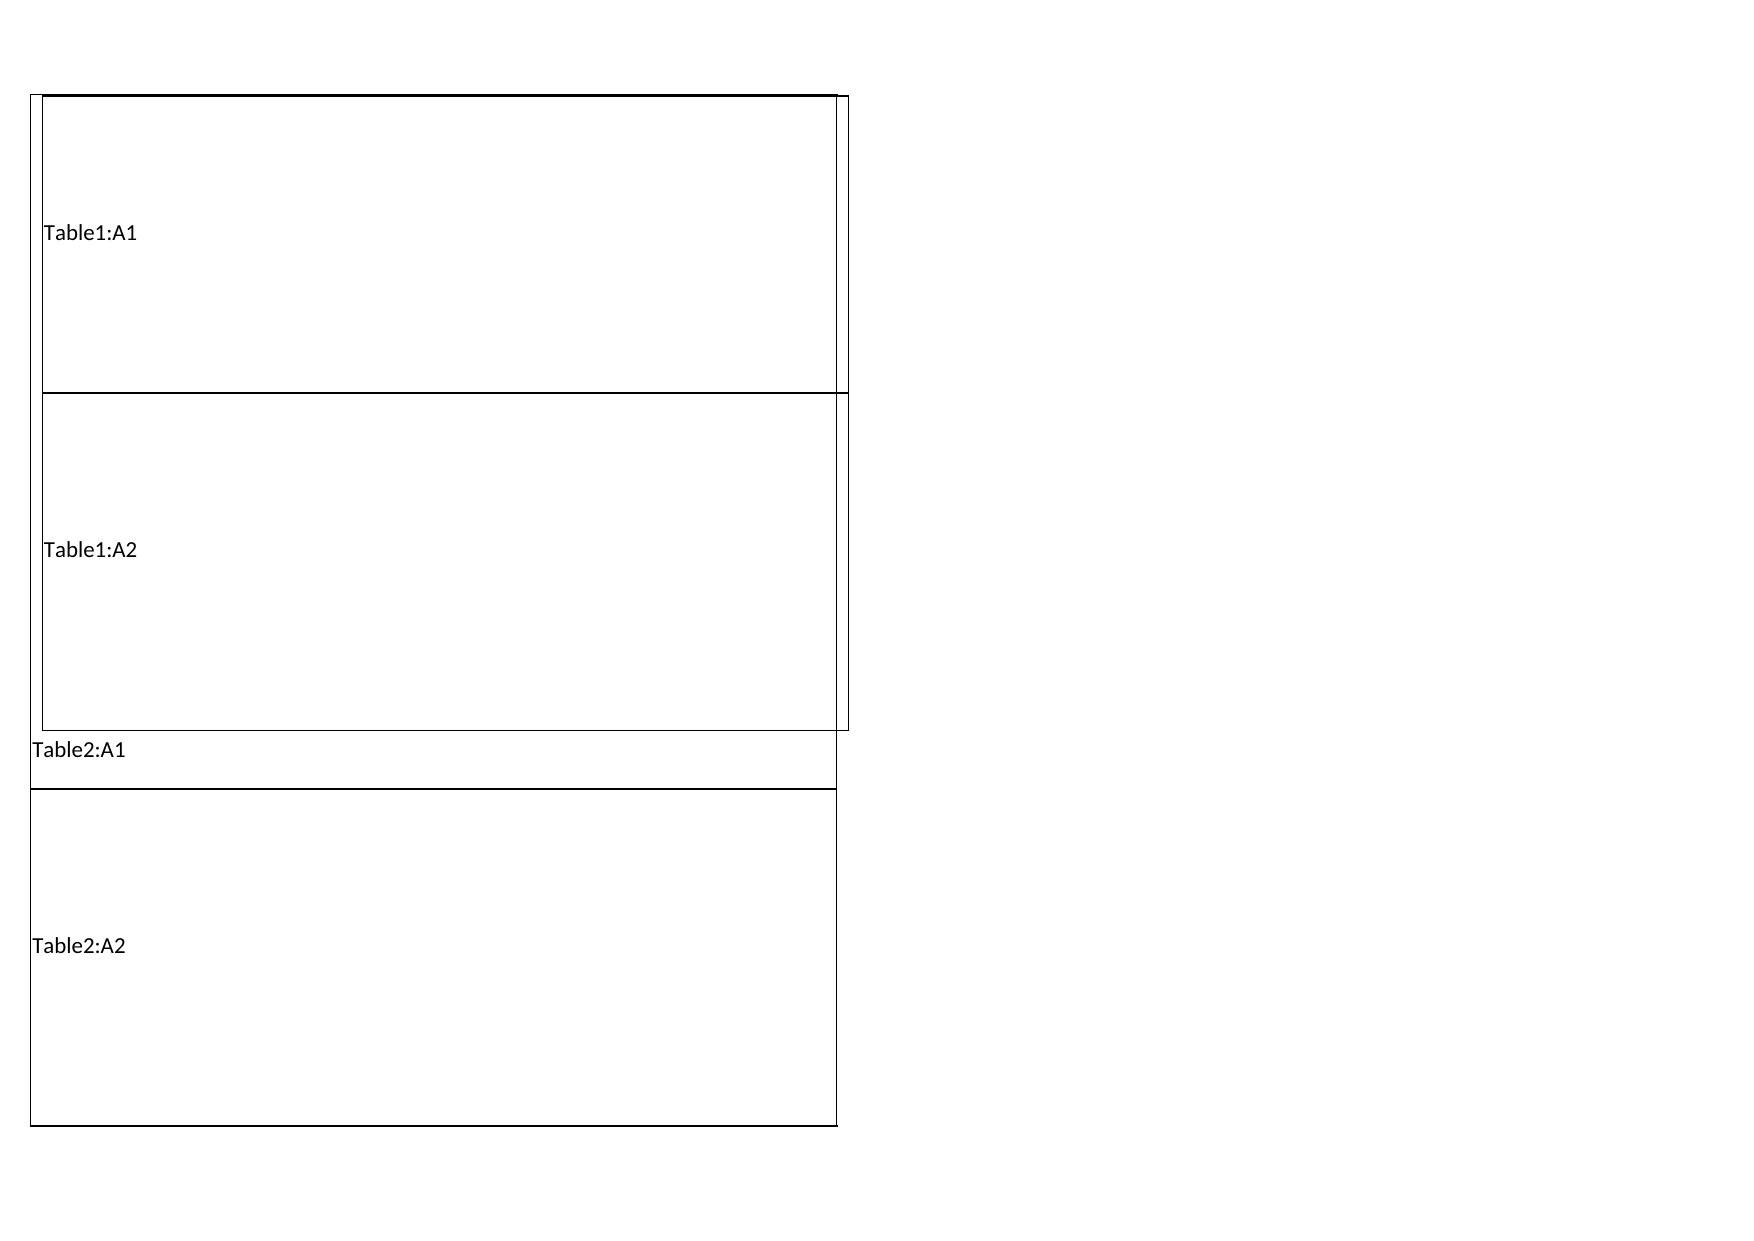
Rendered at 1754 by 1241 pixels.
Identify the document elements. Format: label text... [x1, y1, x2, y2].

table_header Table2:A1 [31, 95, 836, 788]
table_cell Table2:A2 [31, 790, 836, 1125]
table_cell Table1:A2 [43, 394, 848, 729]
table_header Table1:A1 [43, 97, 848, 392]
